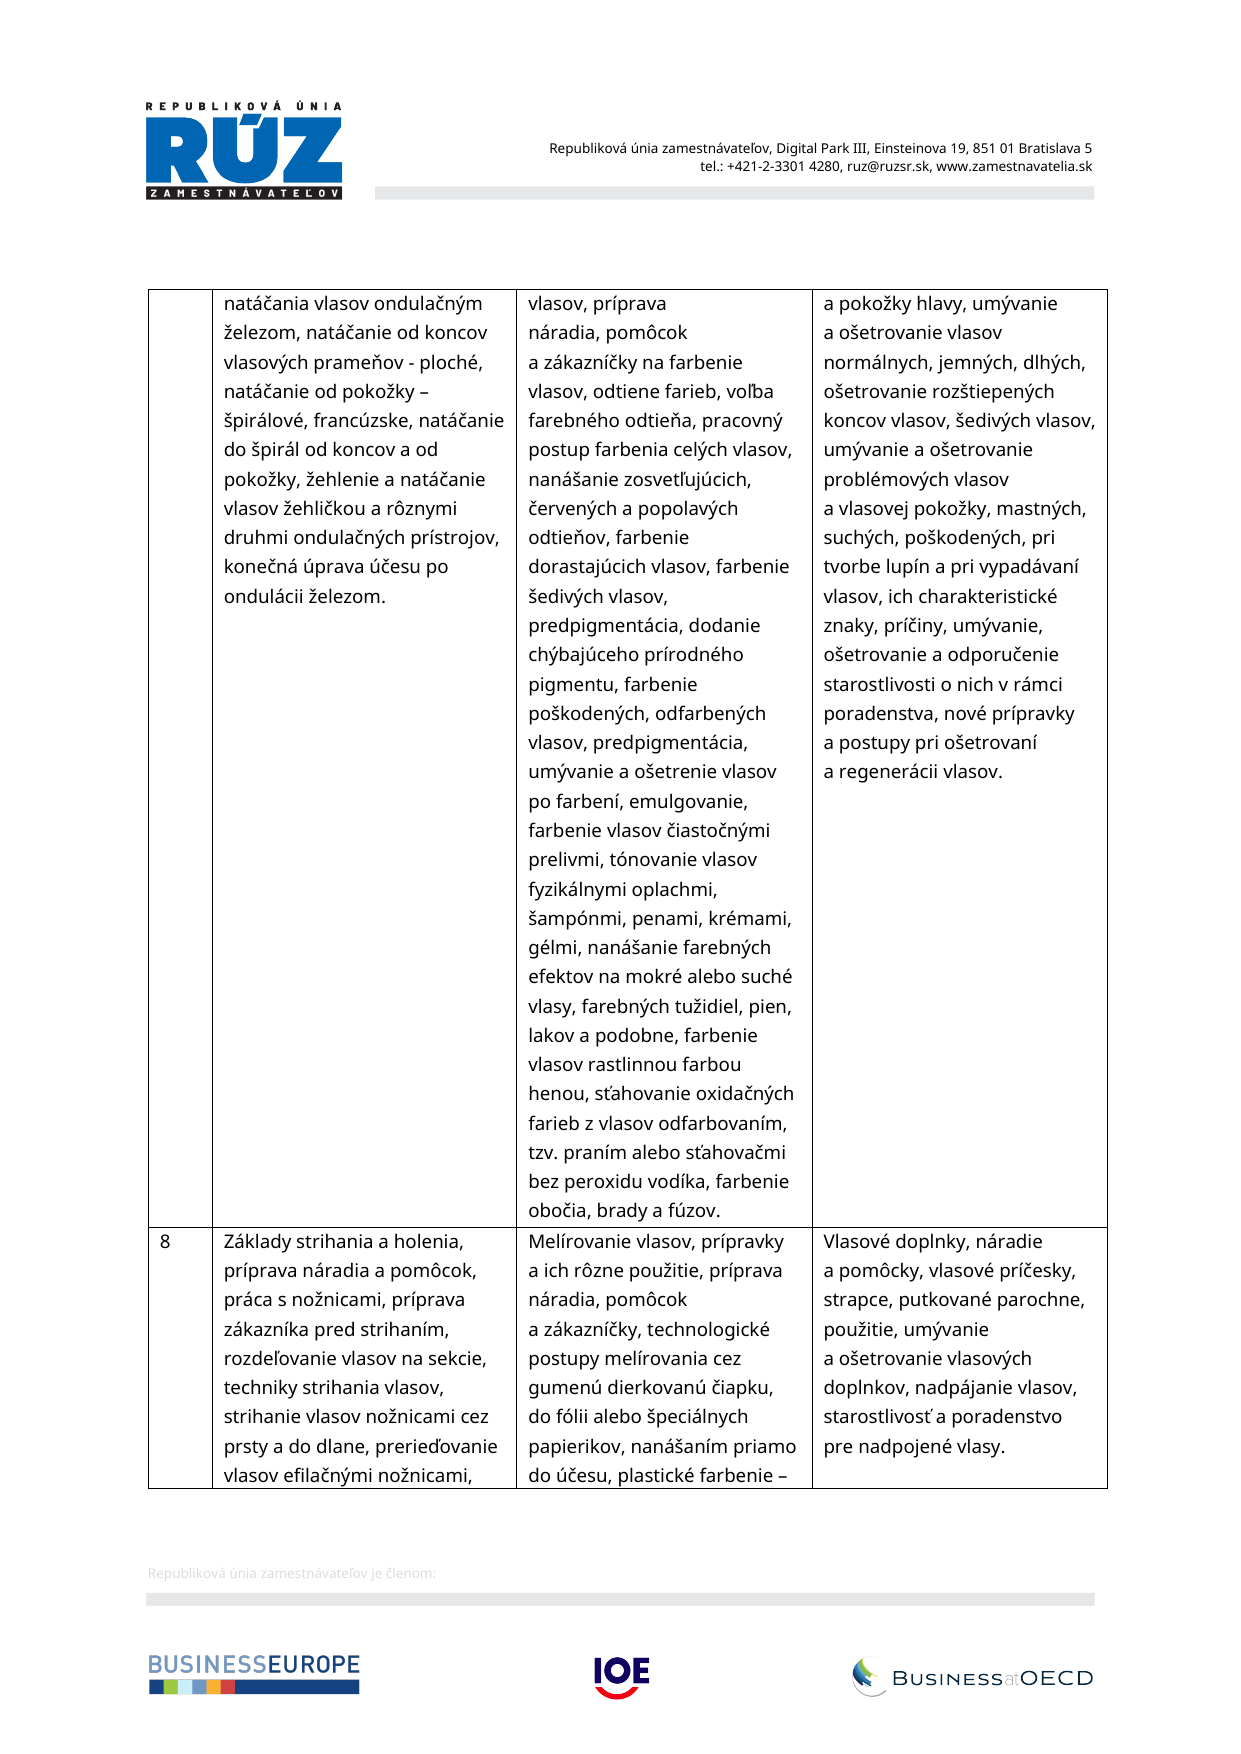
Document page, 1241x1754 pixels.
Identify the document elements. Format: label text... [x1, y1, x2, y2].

picture [0, 0, 1241, 291]
table_cell 8 [149, 1228, 212, 1488]
table_cell 7 [149, 290, 212, 1227]
picture [0, 1499, 1241, 1754]
